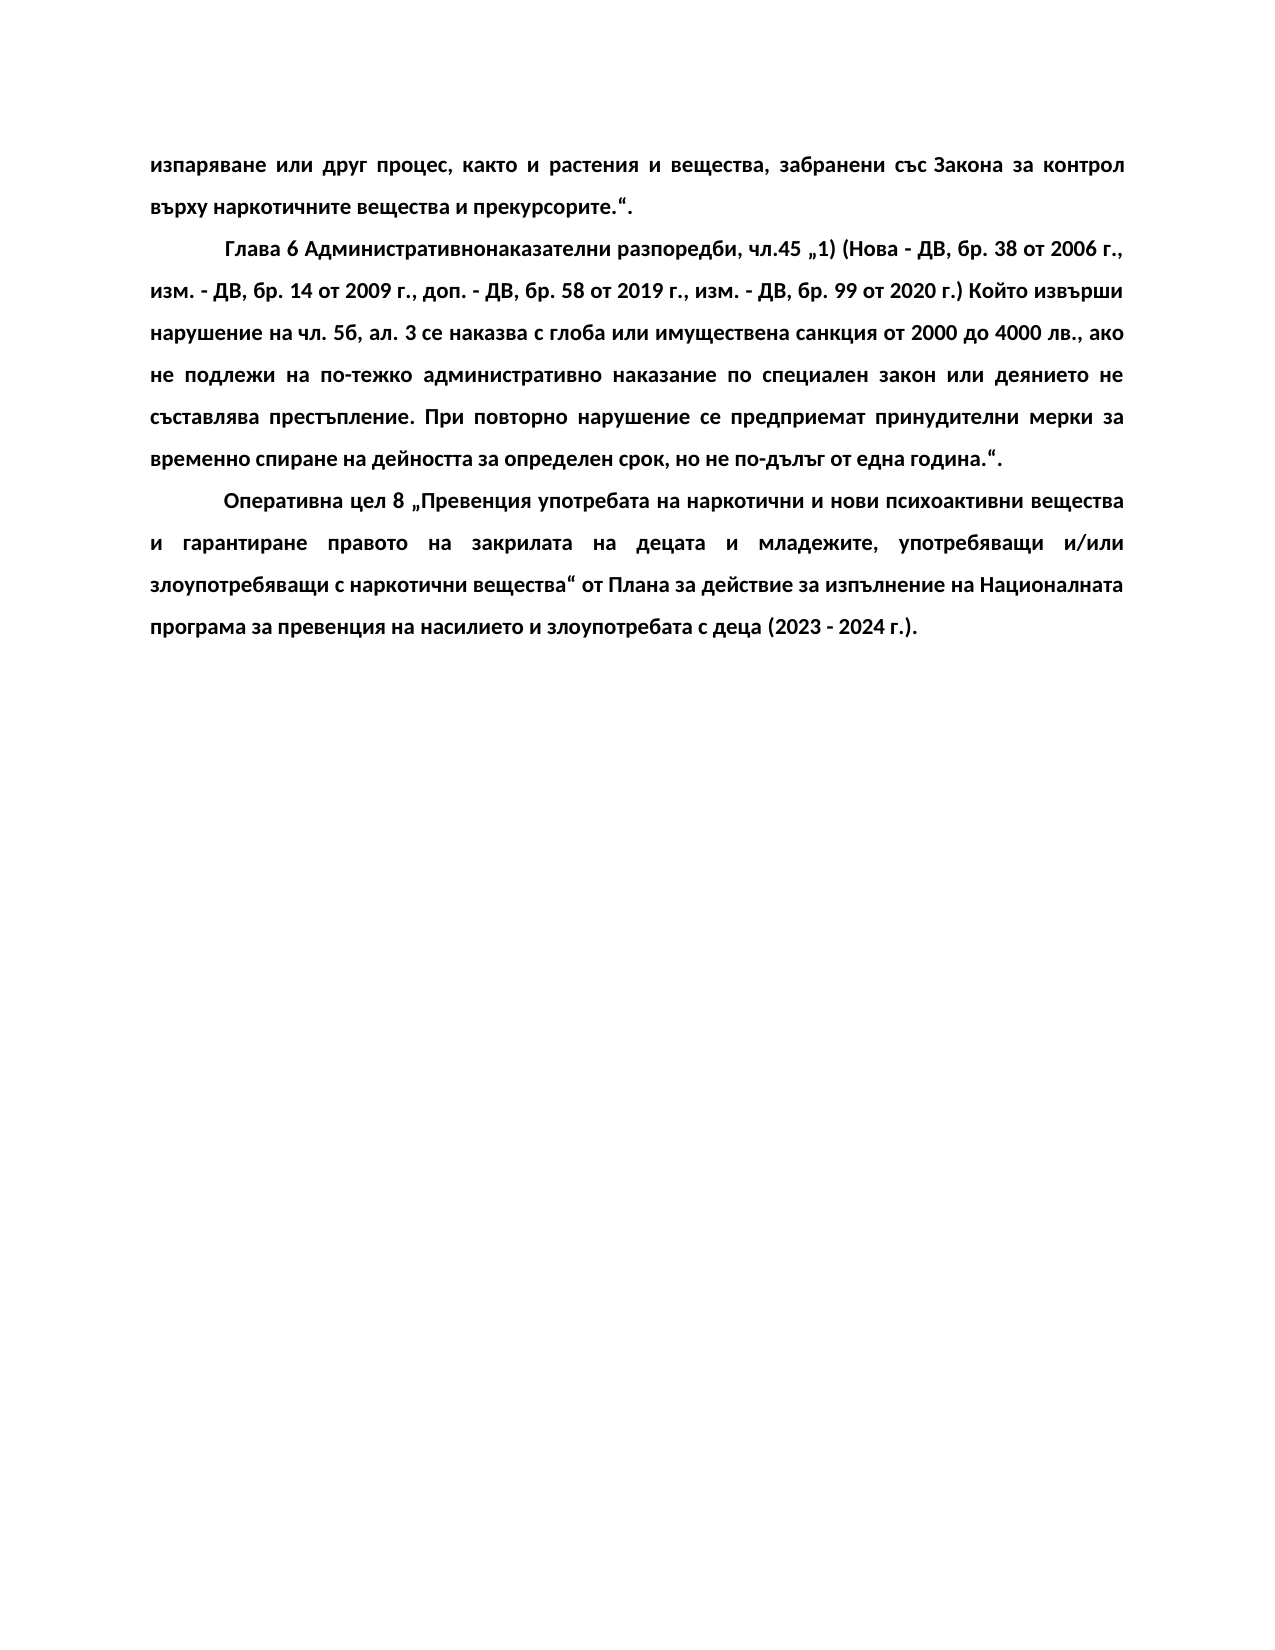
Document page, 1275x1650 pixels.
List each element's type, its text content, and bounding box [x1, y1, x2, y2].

text Глава 6 Административнонаказателни разпоредби, чл.45 „1) (Нова - ДВ, бр. 38 от 2006 г., изм. - ДВ, бр. 14 от 2009 г., доп. - ДВ, бр. 58 от 2019 г., изм. - ДВ, бр. 99 от 2020 г.) Който извърши нарушение на чл. 5б, ал. 3 се наказва с глоба или имуществена санкция от 2000 до 4000 лв., ако не подлежи на по-тежко административно наказание по специален закон или деянието не съставлява престъпление. При повторно нарушение се предприемат принудителни мерки за временно спиране на дейността за определен срок, но не по-дълъг от една година.“. [150, 234, 1125, 472]
text Оперативна цел 8 „Превенция употребата на наркотични и нови психоактивни вещества и гарантиране правото на закрилата на децата и младежите, употребяващи и/или злоупотребяващи с наркотични вещества“ от Плана за действие за изпълнение на Националната програма за превенция на насилието и злоупотребата с деца (2023 - 2024 г.). [150, 486, 1125, 640]
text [150, 150, 1125, 220]
